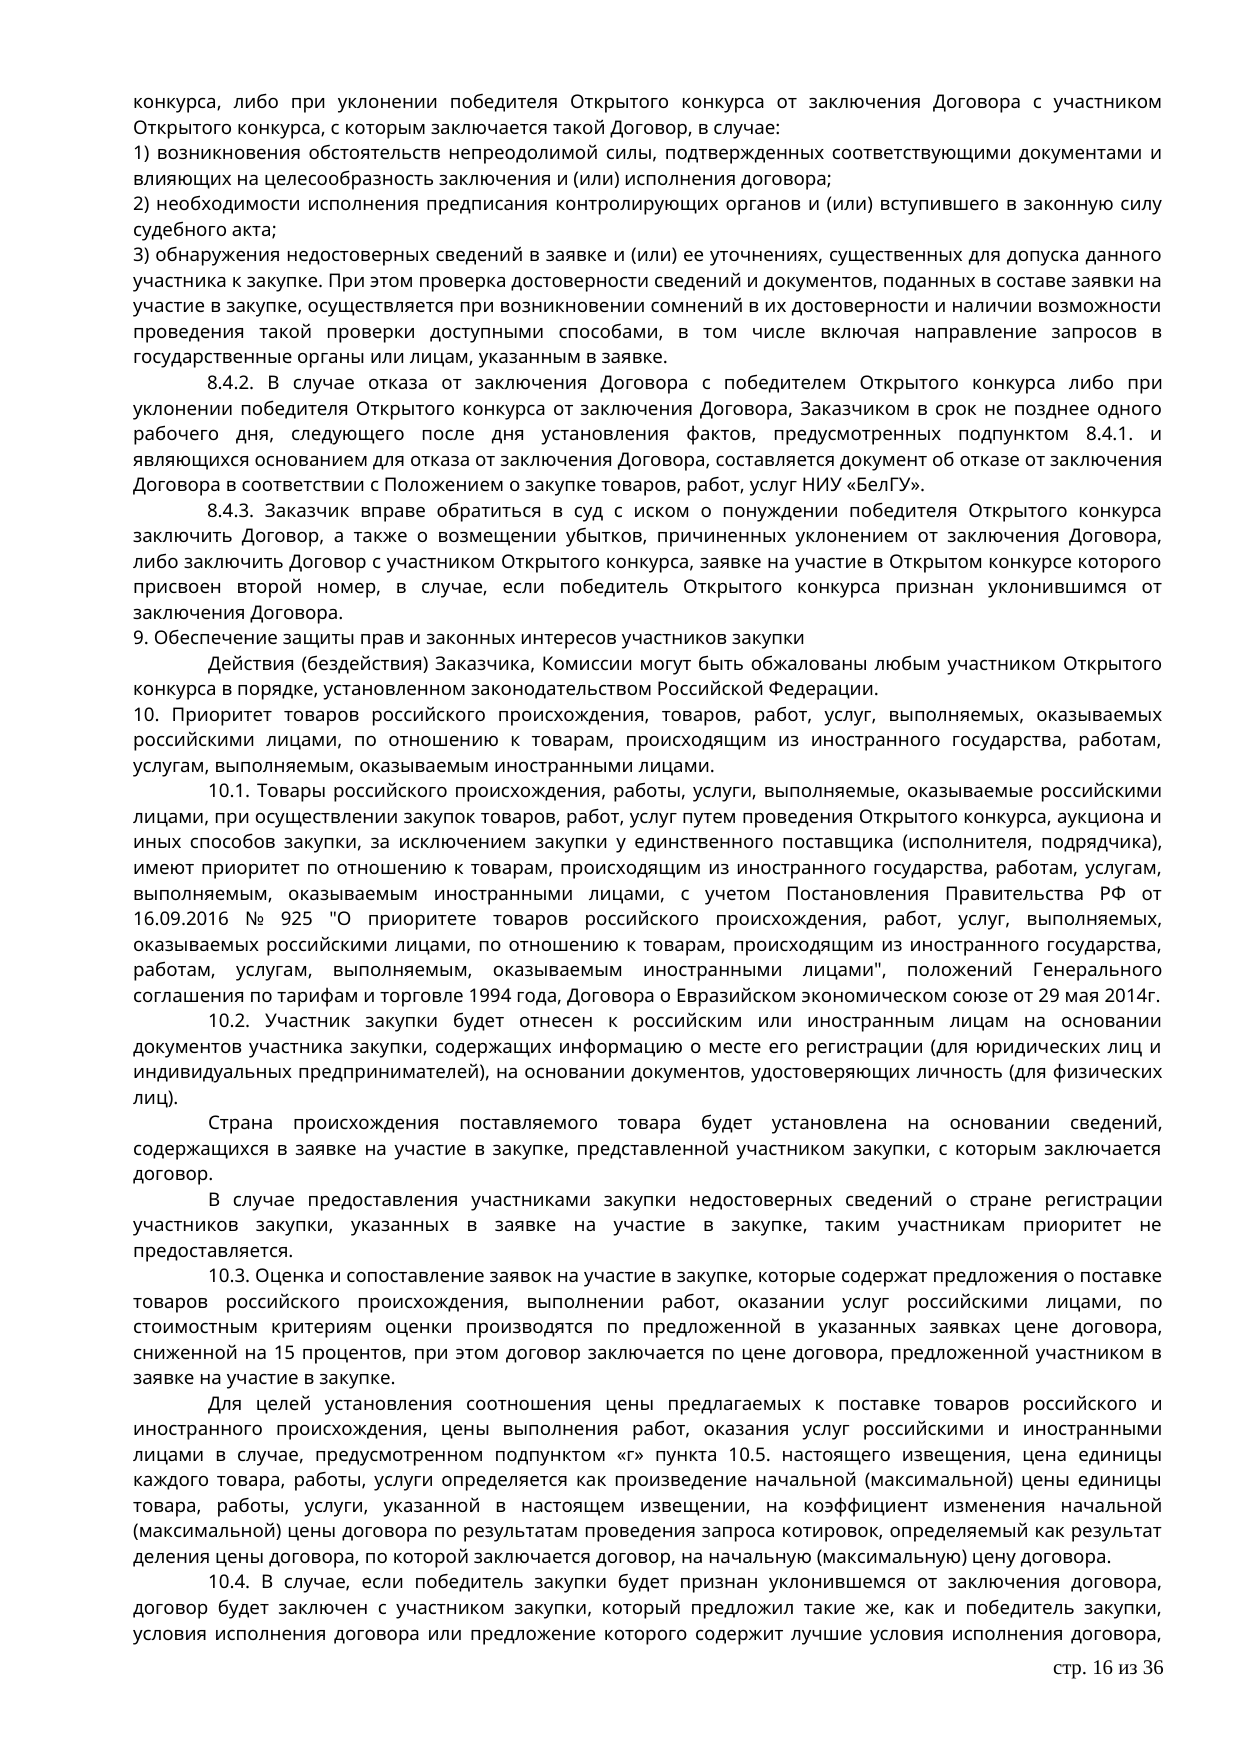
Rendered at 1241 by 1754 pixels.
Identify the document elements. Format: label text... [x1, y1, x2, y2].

text В случае предоставления участниками закупки недостоверных сведений о стране регистрации участников закупки, указанных в заявке на участие в закупке, таким участникам приоритет не предоставляется. [133, 1186, 1163, 1263]
text 10.3. Оценка и сопоставление заявок на участие в закупке, которые содержат предложения о поставке товаров российского происхождения, выполнении работ, оказании услуг российскими лицами, по стоимостным критериям оценки производятся по предложенной в указанных заявках цене договора, сниженной на 15 процентов, при этом договор заключается по цене договора, предложенной участником в заявке на участие в закупке. [133, 1263, 1163, 1390]
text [133, 1569, 1163, 1645]
list 8.4.3. Заказчик вправе обратиться в суд с иском о понуждении победителя Открытого конкурса заключить Договор, а также о возмещении убытков, причиненных уклонением от заключения Договора, либо заключить Договор с участником Открытого конкурса, заявке на участие в Открытом конкурсе которого присвоен второй номер, в случае, если победитель Открытого конкурса признан уклонившимся от заключения Договора. [133, 497, 1163, 624]
text 10. Приоритет товаров российского происхождения, товаров, работ, услуг, выполняемых, оказываемых российскими лицами, по отношению к товарам, происходящим из иностранного государства, работам, услугам, выполняемым, оказываемым иностранными лицами. [133, 701, 1163, 778]
text 1) возникновения обстоятельств непреодолимой силы, подтвержденных соответствующими документами и влияющих на целесообразность заключения и (или) исполнения договора; [133, 140, 1163, 191]
list Действия (бездействия) Заказчика, Комиссии могут быть обжалованы любым участником Открытого конкурса в порядке, установленном законодательством Российской Федерации. [133, 650, 1163, 701]
text 10.1. Товары российского происхождения, работы, услуги, выполняемые, оказываемые российскими лицами, при осуществлении закупок товаров, работ, услуг путем проведения Открытого конкурса, аукциона и иных способов закупки, за исключением закупки у единственного поставщика (исполнителя, подрядчика), имеют приоритет по отношению к товарам, происходящим из иностранного государства, работам, услугам, выполняемым, оказываемым иностранными лицами, с учетом Постановления Правительства РФ от 16.09.2016 № 925 "О приоритете товаров российского происхождения, работ, услуг, выполняемых, оказываемых российскими лицами, по отношению к товарам, происходящим из иностранного государства, работам, услугам, выполняемым, оказываемым иностранными лицами", положений Генерального соглашения по тарифам и торговле 1994 года, Договора о Евразийском экономическом союзе от 29 мая 2014г. [133, 778, 1163, 1007]
text 9. Обеспечение защиты прав и законных интересов участников закупки [133, 624, 1163, 650]
text Для целей установления соотношения цены предлагаемых к поставке товаров российского и иностранного происхождения, цены выполнения работ, оказания услуг российскими и иностранными лицами в случае, предусмотренном подпунктом «г» пункта 10.5. настоящего извещения, цена единицы каждого товара, работы, услуги определяется как произведение начальной (максимальной) цены единицы товара, работы, услуги, указанной в настоящем извещении, на коэффициент изменения начальной (максимальной) цены договора по результатам проведения запроса котировок, определяемый как результат деления цены договора, по которой заключается договор, на начальную (максимальную) цену договора. [133, 1390, 1163, 1569]
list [133, 89, 1163, 140]
text Страна происхождения поставляемого товара будет установлена на основании сведений, содержащихся в заявке на участие в закупке, представленной участником закупки, с которым заключается договор. [133, 1109, 1163, 1186]
text 3) обнаружения недостоверных сведений в заявке и (или) ее уточнениях, существенных для допуска данного участника к закупке. При этом проверка достоверности сведений и документов, поданных в составе заявки на участие в закупке, осуществляется при возникновении сомнений в их достоверности и наличии возможности проведения такой проверки доступными способами, в том числе включая направление запросов в государственные органы или лицам, указанным в заявке. [133, 242, 1163, 369]
text 2) необходимости исполнения предписания контролирующих органов и (или) вступившего в законную силу судебного акта; [133, 191, 1163, 242]
text 10.2. Участник закупки будет отнесен к российским или иностранным лицам на основании документов участника закупки, содержащих информацию о месте его регистрации (для юридических лиц и индивидуальных предпринимателей), на основании документов, удостоверяющих личность (для физических лиц). [133, 1007, 1163, 1109]
list 8.4.2. В случае отказа от заключения Договора с победителем Открытого конкурса либо при уклонении победителя Открытого конкурса от заключения Договора, Заказчиком в срок не позднее одного рабочего дня, следующего после дня установления фактов, предусмотренных подпунктом 8.4.1. и являющихся основанием для отказа от заключения Договора, составляется документ об отказе от заключения Договора в соответствии с Положением о закупке товаров, работ, услуг НИУ «БелГУ». [133, 369, 1163, 497]
